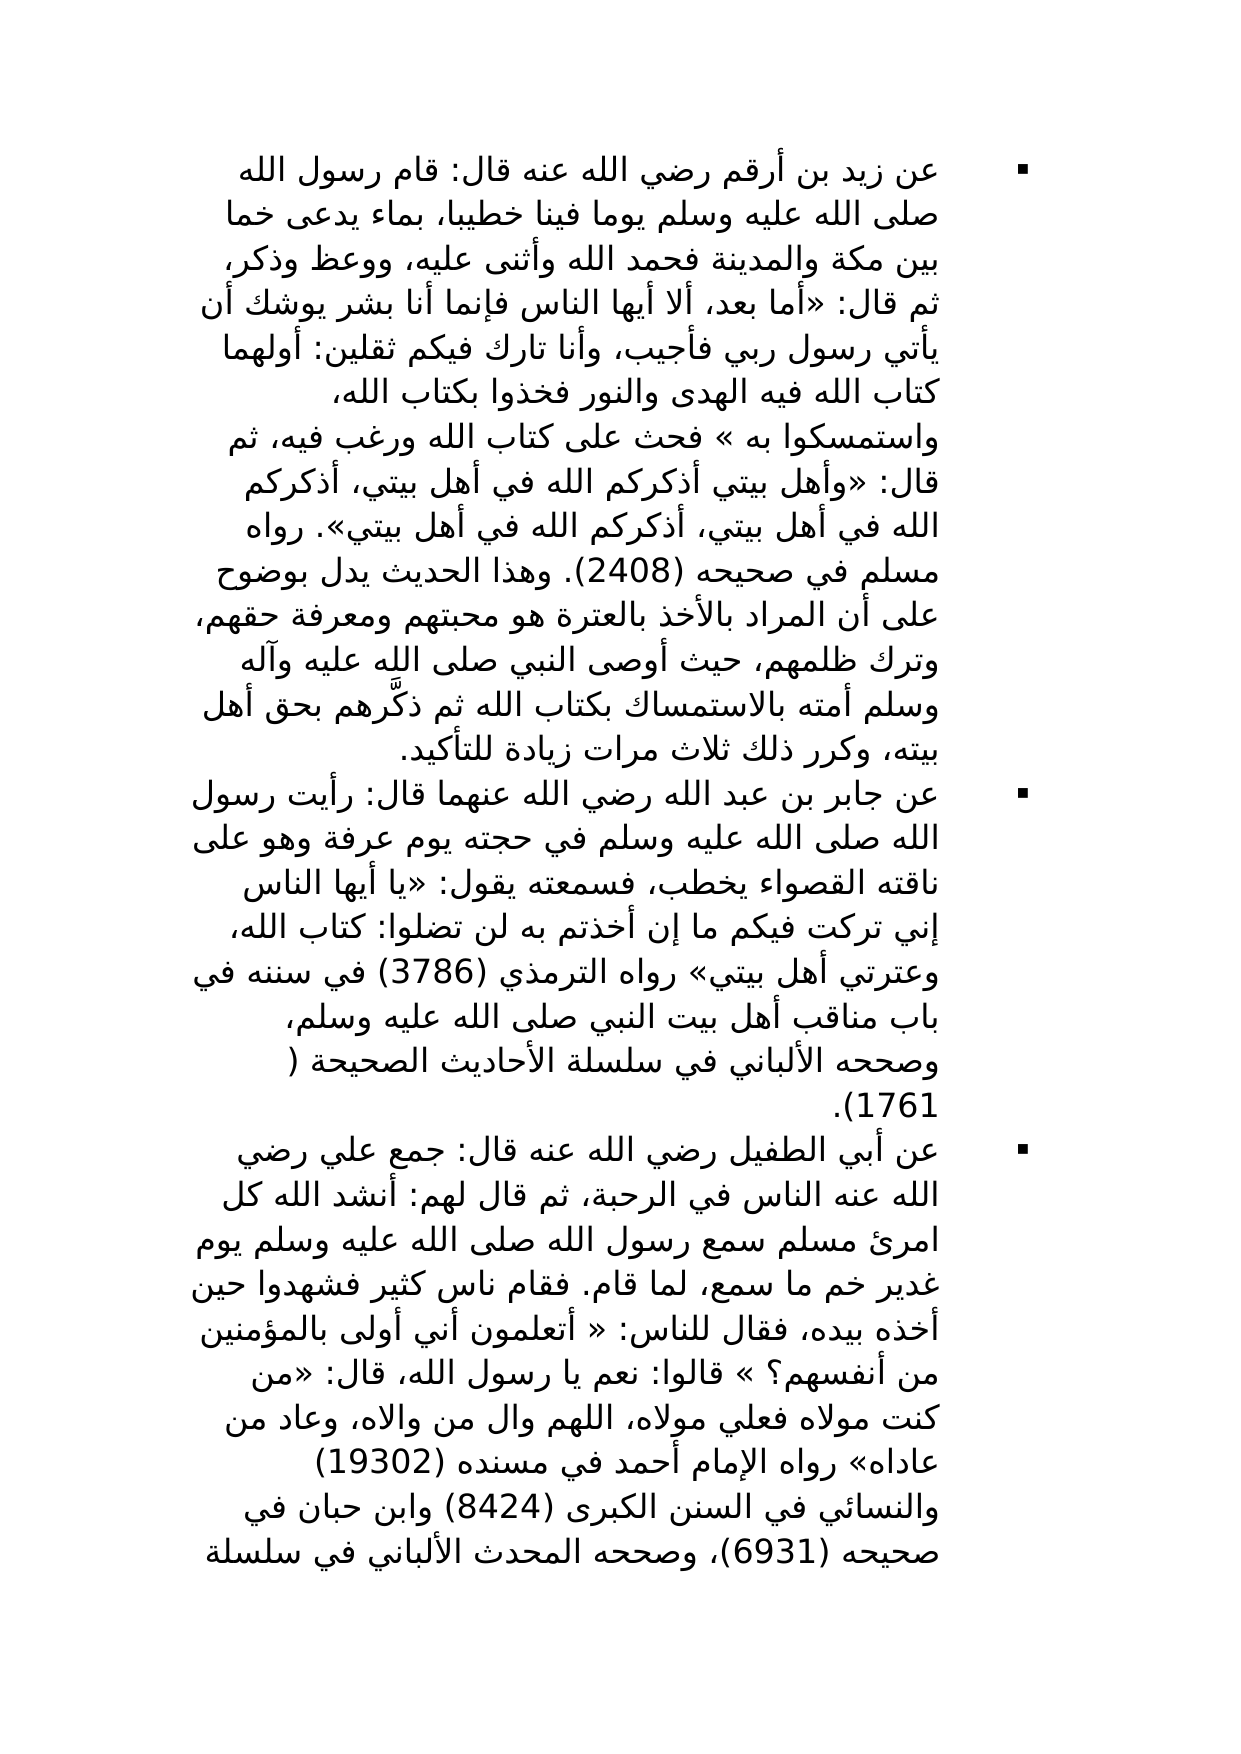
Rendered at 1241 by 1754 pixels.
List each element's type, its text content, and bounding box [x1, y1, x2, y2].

list عن جابر بن عبد الله رضي الله عنهما قال: رأيت رسول الله صلى الله عليه وسلم في حجته يوم عرفة وهو على ناقته القصواء يخطب، فسمعته يقول: «يا أيها الناس إني تركت فيكم ما إن أخذتم به لن تضلوا: كتاب الله، وعترتي أهل بيتي» رواه الترمذي (3786) في سننه في باب مناقب أهل بيت النبي صلى الله عليه وسلم، وصححه الألباني في سلسلة الأحاديث الصحيحة (1761). [187, 774, 1015, 1125]
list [187, 1131, 1015, 1571]
list عن زيد بن أرقم رضي الله عنه قال: قام رسول الله صلى الله عليه وسلم يوما فينا خطيبا، بماء يدعى خما بين مكة والمدينة فحمد الله وأثنى عليه، ووعظ وذكر، ثم قال: «أما بعد، ألا أيها الناس فإنما أنا بشر يوشك أن يأتي رسول ربي فأجيب، وأنا تارك فيكم ثقلين: أولهما كتاب الله فيه الهدى والنور فخذوا بكتاب الله، واستمسكوا به » فحث على كتاب الله ورغب فيه، ثم قال: «وأهل بيتي أذكركم الله في أهل بيتي، أذكركم الله في أهل بيتي، أذكركم الله في أهل بيتي». رواه مسلم في صحيحه (2408). وهذا الحديث يدل بوضوح على أن المراد بالأخذ بالعترة هو محبتهم ومعرفة حقهم، وترك ظلمهم، حيث أوصى النبي صلى الله عليه وآله وسلم أمته بالاستمساك بكتاب الله ثم ذكَّرهم بحق أهل بيته، وكرر ذلك ثلاث مرات زيادة للتأكيد. [187, 150, 1015, 768]
